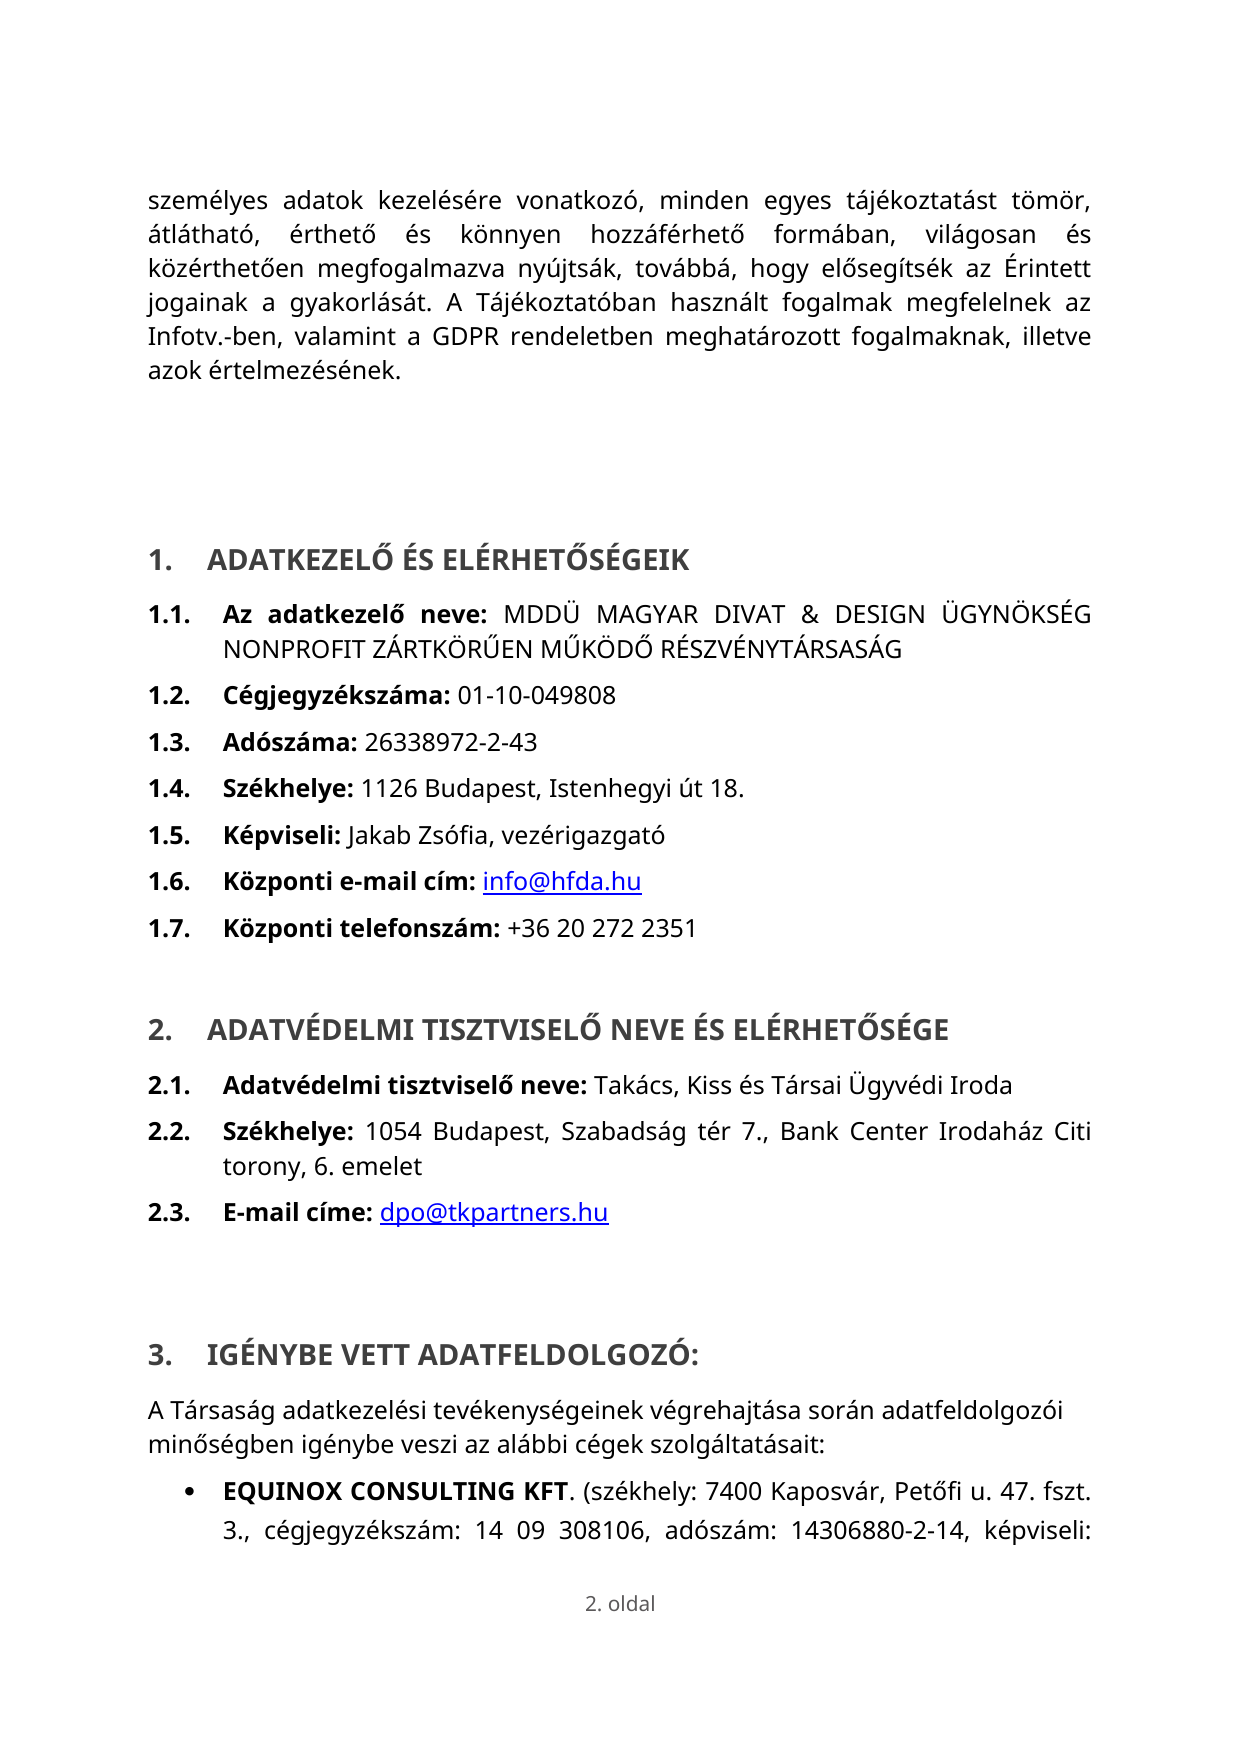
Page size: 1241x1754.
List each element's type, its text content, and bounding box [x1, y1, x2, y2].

list Székhelye: 1054 Budapest, Szabadság tér 7., Bank Center Irodaház Citi torony, 6. emelet [148, 1114, 1092, 1182]
list E-mail címe: dpo@tkpartners.hu [148, 1195, 1092, 1229]
list Cégjegyzékszáma: 01-10-049808 [148, 678, 1092, 712]
list Székhelye: 1126 Budapest, Istenhegyi út 18. [148, 771, 1092, 805]
list Adószáma: 26338972-2-43 [148, 724, 1092, 758]
list Központi e-mail cím: info@hfda.hu [148, 864, 1092, 898]
text A Társaság adatkezelési tevékenységeinek végrehajtása során adatfeldolgozói minőségben igénybe veszi az alábbi cégek szolgáltatásait: [148, 1392, 1092, 1461]
list ADATKEZELŐ ÉS ELÉRHETŐSÉGEIK [148, 539, 1092, 579]
list Az adatkezelő neve: MDDÜ MAGYAR DIVAT & DESIGN ÜGYNÖKSÉG NONPROFIT ZÁRTKÖRŰEN MŰKÖDŐ RÉSZVÉNYTÁRSASÁG [148, 597, 1092, 665]
list IGÉNYBE VETT ADATFELDOLGOZÓ: [148, 1334, 1092, 1374]
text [148, 182, 1092, 387]
list Képviseli: Jakab Zsófia, vezérigazgató [148, 817, 1092, 852]
list Adatvédelmi tisztviselő neve: Takács, Kiss és Társai Ügyvédi Iroda [148, 1067, 1092, 1102]
list ADATVÉDELMI TISZTVISELŐ NEVE ÉS ELÉRHETŐSÉGE [148, 1009, 1092, 1049]
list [185, 1473, 1092, 1546]
list Központi telefonszám: +36 20 272 2351 [148, 911, 1092, 945]
